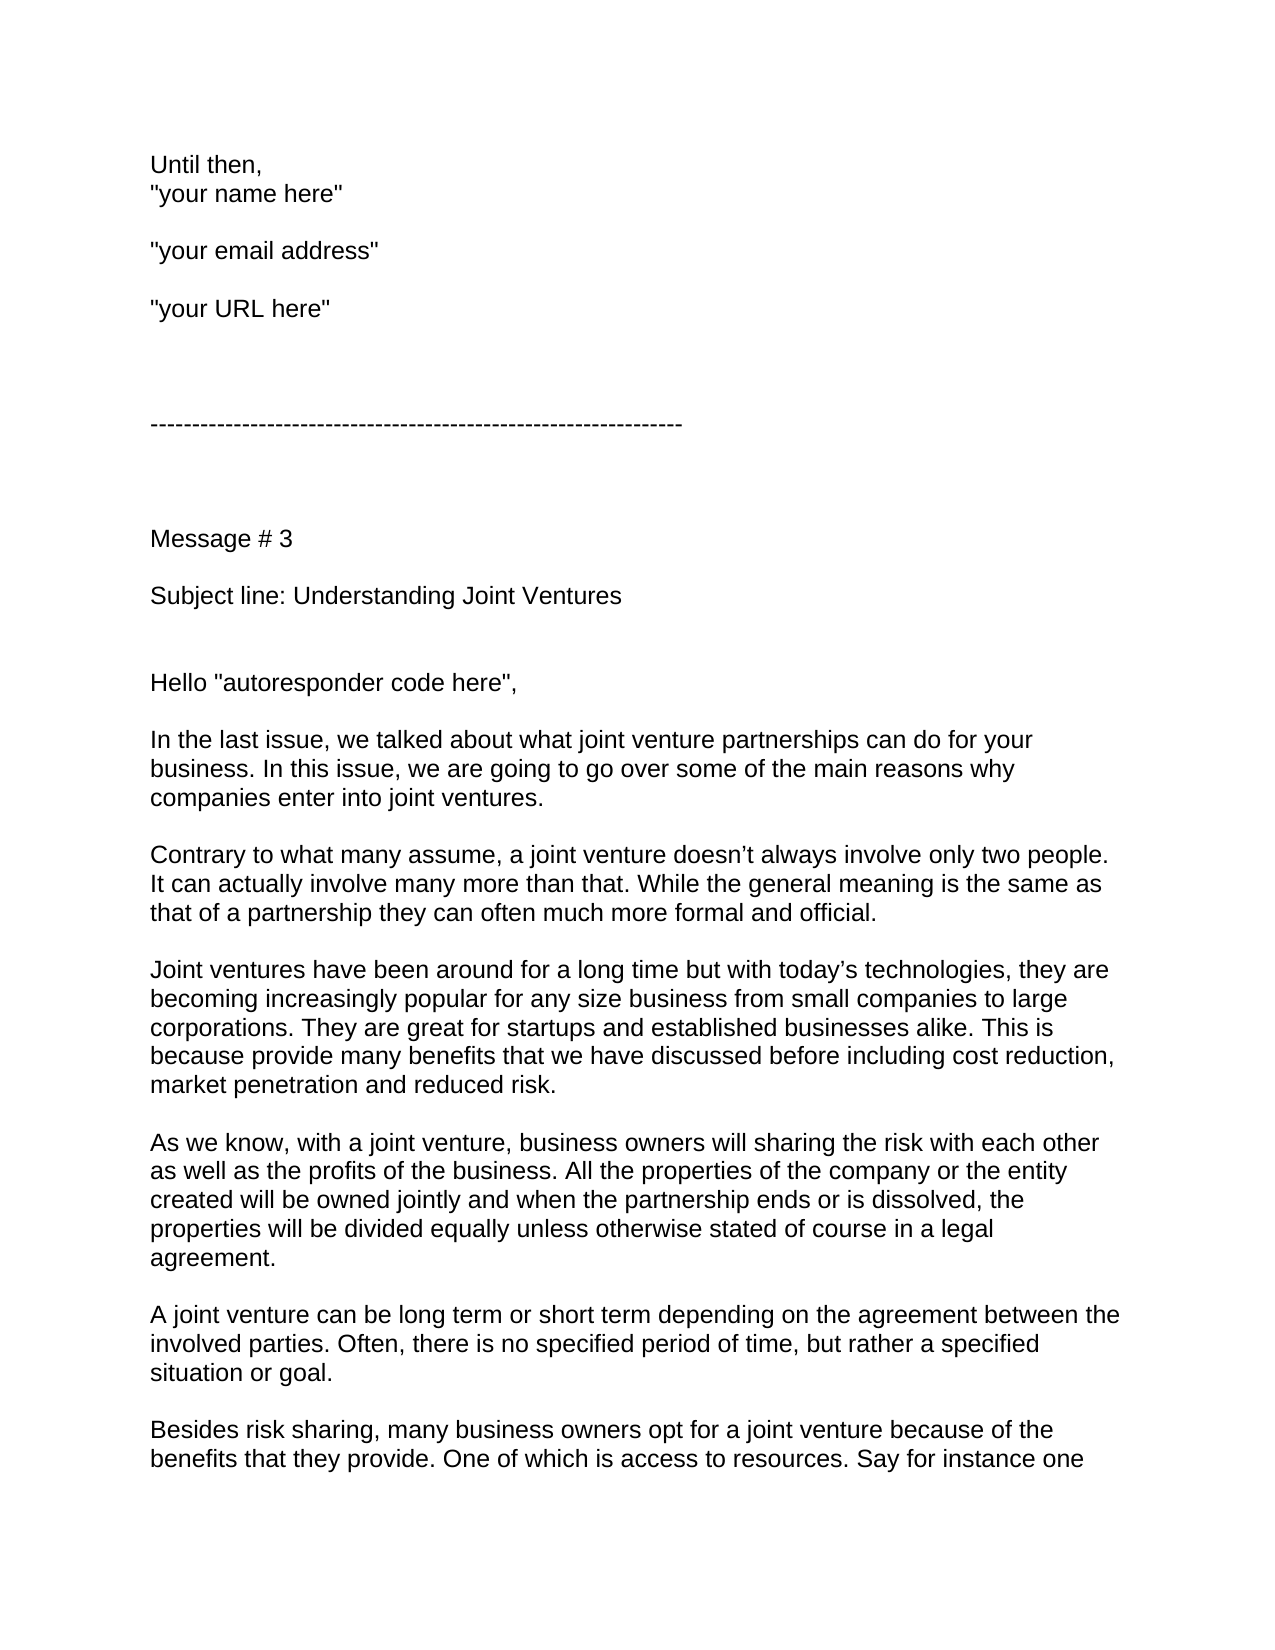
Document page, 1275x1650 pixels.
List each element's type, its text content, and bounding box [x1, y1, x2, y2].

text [150, 1415, 1125, 1472]
text Until then, [150, 150, 1125, 179]
text "your name here" [150, 179, 1125, 207]
text ---------------------------------------------------------------- [150, 409, 1125, 437]
text A joint venture can be long term or short term depending on the agreement between the involved parties. Often, there is no specified period of time, but rather a specified situation or goal. [150, 1300, 1125, 1386]
text Hello "autoresponder code here", [150, 667, 1125, 696]
text Joint ventures have been around for a long time but with today’s technologies, they are becoming increasingly popular for any size business from small companies to large corporations. They are great for startups and established businesses alike. This is because provide many benefits that we have discussed before including cost reduction, market penetration and reduced risk. [150, 955, 1125, 1099]
text Subject line: Understanding Joint Ventures [150, 581, 1125, 610]
text Message # 3 [150, 524, 1125, 552]
text Contrary to what many assume, a joint venture doesn’t always involve only two people. It can actually involve many more than that. While the general meaning is the same as that of a partnership they can often much more formal and official. [150, 840, 1125, 926]
text "your URL here" [150, 294, 1125, 322]
text "your email address" [150, 236, 1125, 265]
text In the last issue, we talked about what joint venture partnerships can do for your business. In this issue, we are going to go over some of the main reasons why companies enter into joint ventures. [150, 725, 1125, 811]
text As we know, with a joint venture, business owners will sharing the risk with each other as well as the profits of the business. All the properties of the company or the entity created will be owned jointly and when the partnership ends or is dissolved, the properties will be divided equally unless otherwise stated of course in a legal agreement. [150, 1127, 1125, 1271]
